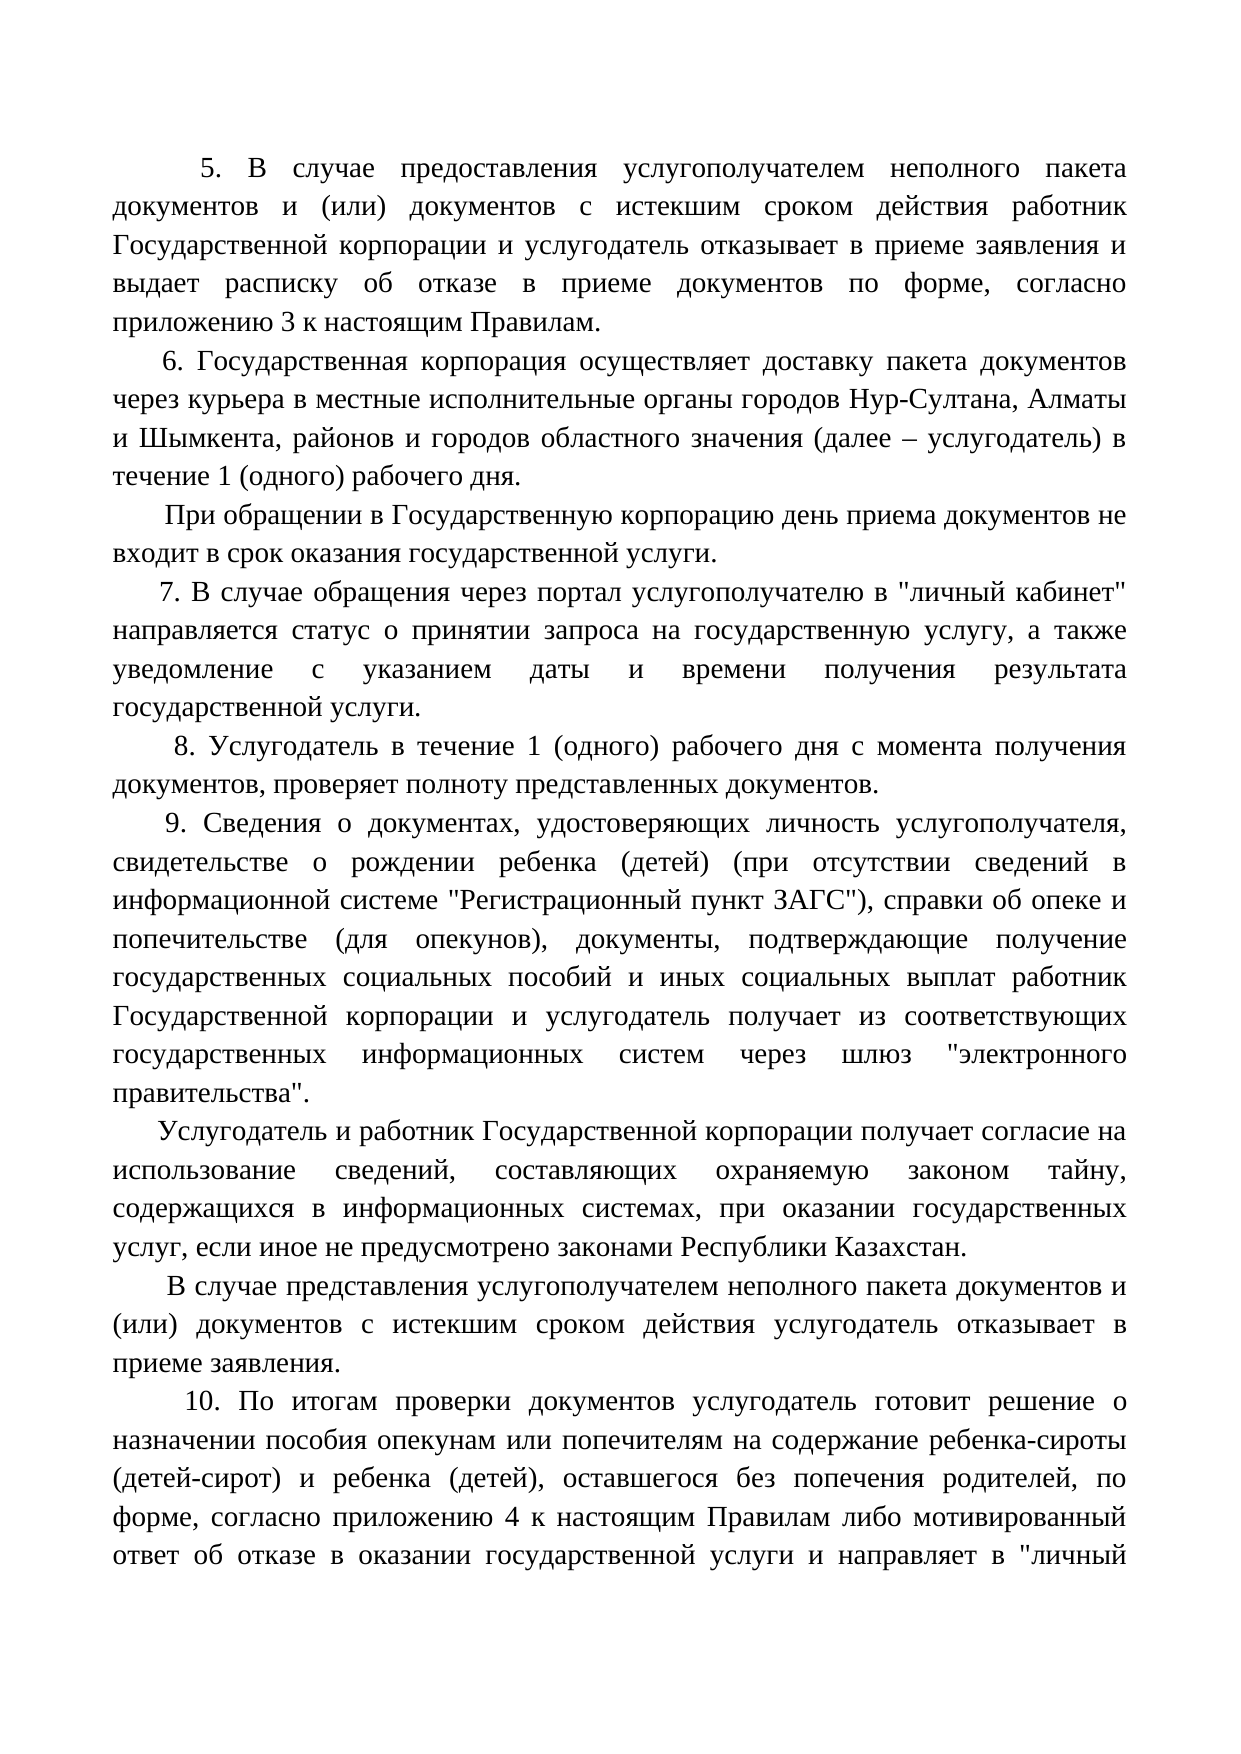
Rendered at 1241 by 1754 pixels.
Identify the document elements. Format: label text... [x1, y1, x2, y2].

text 6. Государственная корпорация осуществляет доставку пакета документов через курьера в местные исполнительные органы городов Нур-Султана, Алматы и Шымкента, районов и городов областного значения (далее – услугодатель) в течение 1 (одного) рабочего дня. [112, 343, 1128, 492]
text 9. Сведения о документах, удостоверяющих личность услугополучателя, свидетельстве о рождении ребенка (детей) (при отсутствии сведений в информационной системе "Регистрационный пункт ЗАГС"), справки об опеке и попечительстве (для опекунов), документы, подтверждающие получение государственных социальных пособий и иных социальных выплат работник Государственной корпорации и услугодатель получает из соответствующих государственных информационных систем через шлюз "электронного правительства". [112, 805, 1128, 1108]
text Услугодатель и работник Государственной корпорации получает согласие на использование сведений, составляющих охраняемую законом тайну, содержащихся в информационных системах, при оказании государственных услуг, если иное не предусмотрено законами Республики Казахстан. [112, 1113, 1128, 1263]
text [112, 1383, 1128, 1571]
text В случае представления услугополучателем неполного пакета документов и (или) документов с истекшим сроком действия услугодатель отказывает в приеме заявления. [112, 1268, 1128, 1378]
text 8. Услугодатель в течение 1 (одного) рабочего дня с момента получения документов, проверяет полноту представленных документов. [112, 728, 1128, 800]
text При обращении в Государственную корпорацию день приема документов не входит в срок оказания государственной услуги. [112, 497, 1128, 569]
text 7. В случае обращения через портал услугополучателю в "личный кабинет" направляется статус о принятии запроса на государственную услугу, а также уведомление с указанием даты и времени получения результата государственной услуги. [112, 574, 1128, 723]
text 5. В случае предоставления услугополучателем неполного пакета документов и (или) документов с истекшим сроком действия работник Государственной корпорации и услугодатель отказывает в приеме заявления и выдает расписку об отказе в приеме документов по форме, согласно приложению 3 к настоящим Правилам. [112, 150, 1128, 338]
